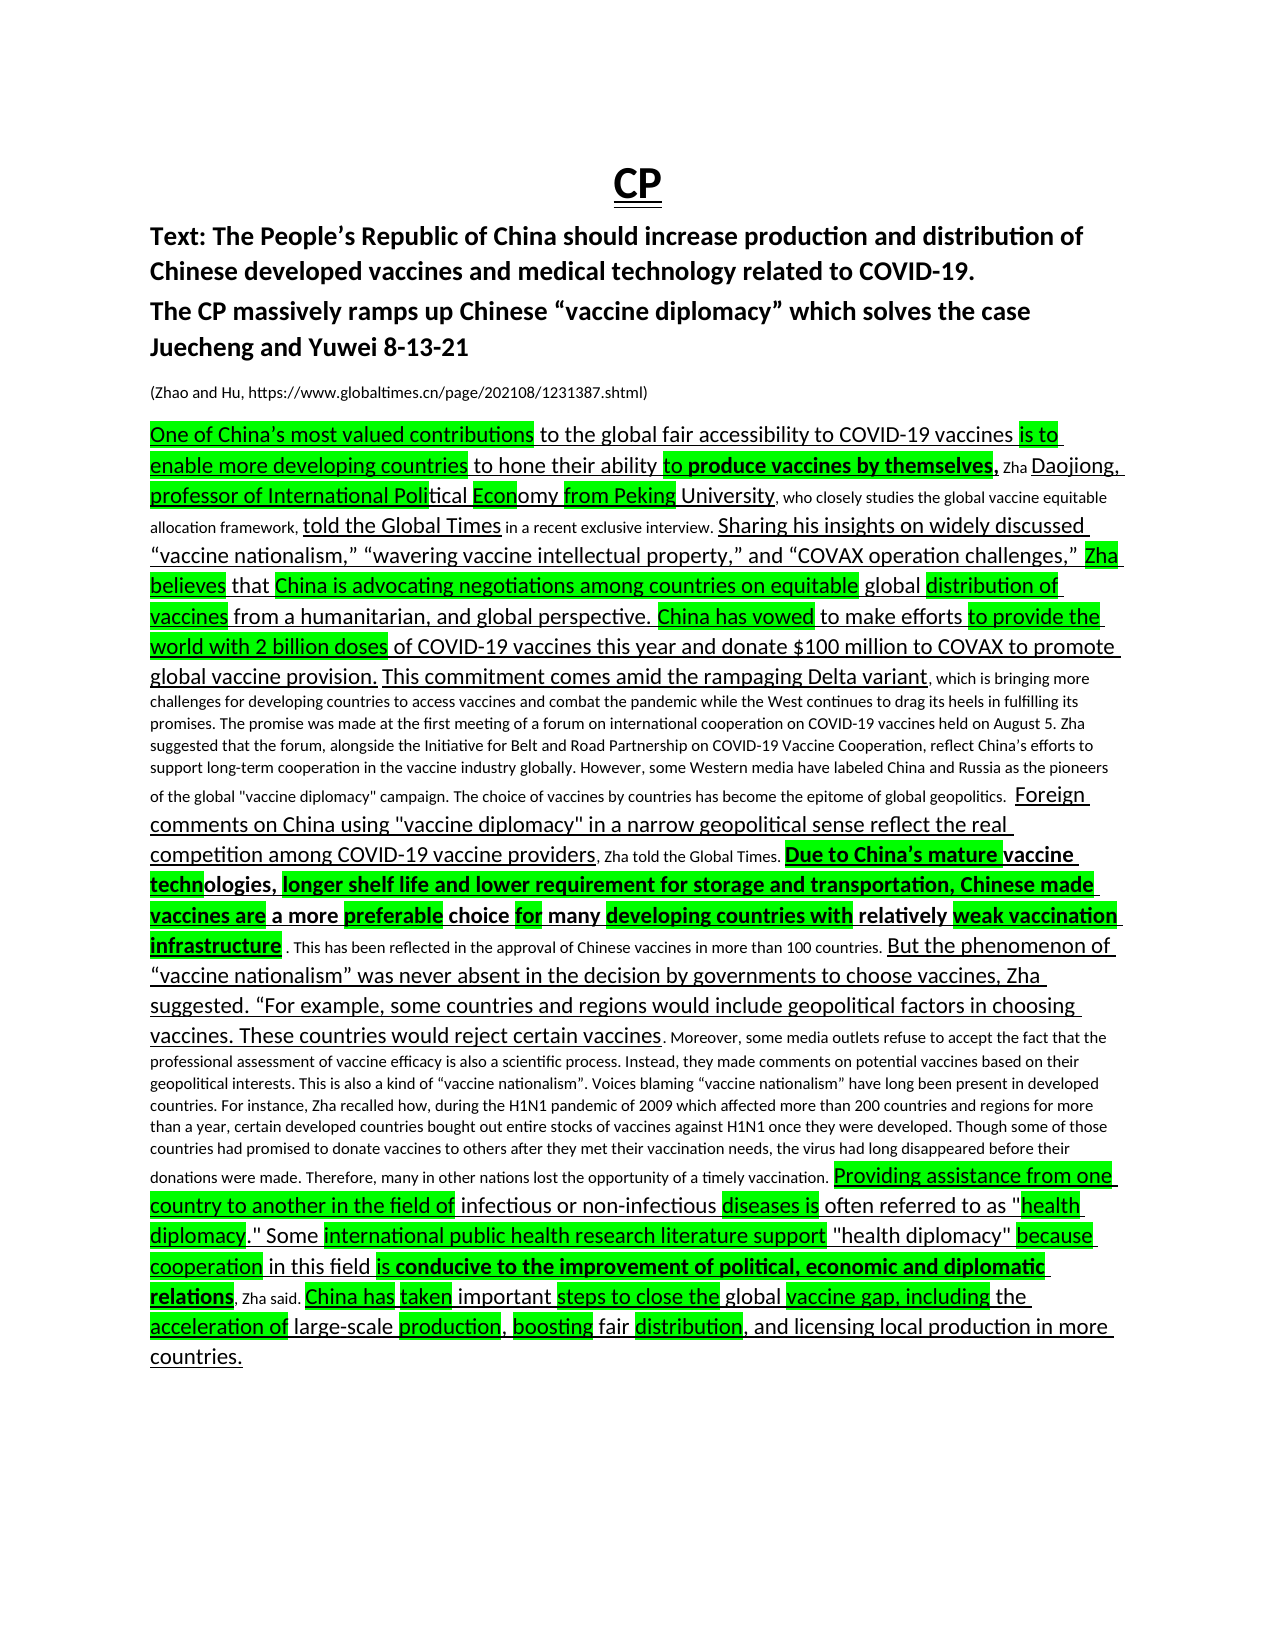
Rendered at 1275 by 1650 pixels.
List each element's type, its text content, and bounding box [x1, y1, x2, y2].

text One of China’s most valued contributions to the global fair accessibility to COVID-19 vaccines is to enable more developing countries to hone their ability to produce vaccines by themselves, Zha Daojiong, professor of International Political Economy from Peking University, who closely studies the global vaccine equitable allocation framework, told the Global Times in a recent exclusive interview. Sharing his insights on widely discussed “vaccine nationalism,” “wavering vaccine intellectual property,” and “COVAX operation challenges,” Zha believes that China is advocating negotiations among countries on equitable global distribution of vaccines from a humanitarian, and global perspective. China has vowed to make efforts to provide the world with 2 billion doses of COVID-19 vaccines this year and donate $100 million to COVAX to promote global vaccine provision. This commitment comes amid the rampaging Delta variant, which is bringing more challenges for developing countries to access vaccines and combat the pandemic while the West continues to drag its heels in fulfilling its promises. The promise was made at the first meeting of a forum on international cooperation on COVID-19 vaccines held on August 5. Zha suggested that the forum, alongside the Initiative for Belt and Road Partnership on COVID-19 Vaccine Cooperation, reflect China’s efforts to support long-term cooperation in the vaccine industry globally. However, some Western media have labeled China and Russia as the pioneers of the global "vaccine diplomacy" campaign. The choice of vaccines by countries has become the epitome of global geopolitics. Foreign comments on China using "vaccine diplomacy" in a narrow geopolitical sense reflect the real competition among COVID-19 vaccine providers, Zha told the Global Times. Due to China’s mature vaccine technologies, longer shelf life and lower requirement for storage and transportation, Chinese made vaccines are a more preferable choice for many developing countries with relatively weak vaccination infrastructure . This has been reflected in the approval of Chinese vaccines in more than 100 countries. But the phenomenon of “vaccine nationalism” was never absent in the decision by governments to choose vaccines, Zha suggested. “For example, some countries and regions would include geopolitical factors in choosing vaccines. These countries would reject certain vaccines. Moreover, some media outlets refuse to accept the fact that the professional assessment of vaccine efficacy is also a scientific process. Instead, they made comments on potential vaccines based on their geopolitical interests. This is also a kind of “vaccine nationalism”. Voices blaming “vaccine nationalism” have long been present in developed countries. For instance, Zha recalled how, during the H1N1 pandemic of 2009 which affected more than 200 countries and regions for more than a year, certain developed countries bought out entire stocks of vaccines against H1N1 once they were developed. Though some of those countries had promised to donate vaccines to others after they met their vaccination needs, the virus had long disappeared before their donations were made. Therefore, many in other nations lost the opportunity of a timely vaccination. Providing assistance from one country to another in the field of infectious or non-infectious diseases is often referred to as "health diplomacy." Some international public health research literature support "health diplomacy" because cooperation in this field is conducive to the improvement of political, economic and diplomatic relations, Zha said. China has taken important steps to close the global vaccine gap, including the acceleration of large-scale production, boosting fair distribution, and licensing local production in more countries. [150, 421, 1125, 1370]
text The CP massively ramps up Chinese “vaccine diplomacy” which solves the case [150, 294, 1125, 327]
text CP [150, 154, 1125, 210]
text (Zhao and Hu, https://www.globaltimes.cn/page/202108/1231387.shtml) [150, 382, 1125, 402]
text Text: The People’s Republic of China should increase production and distribution of Chinese developed vaccines and medical technology related to COVID-19. [150, 219, 1125, 287]
text Juecheng and Yuwei 8-13-21 [150, 330, 1125, 363]
